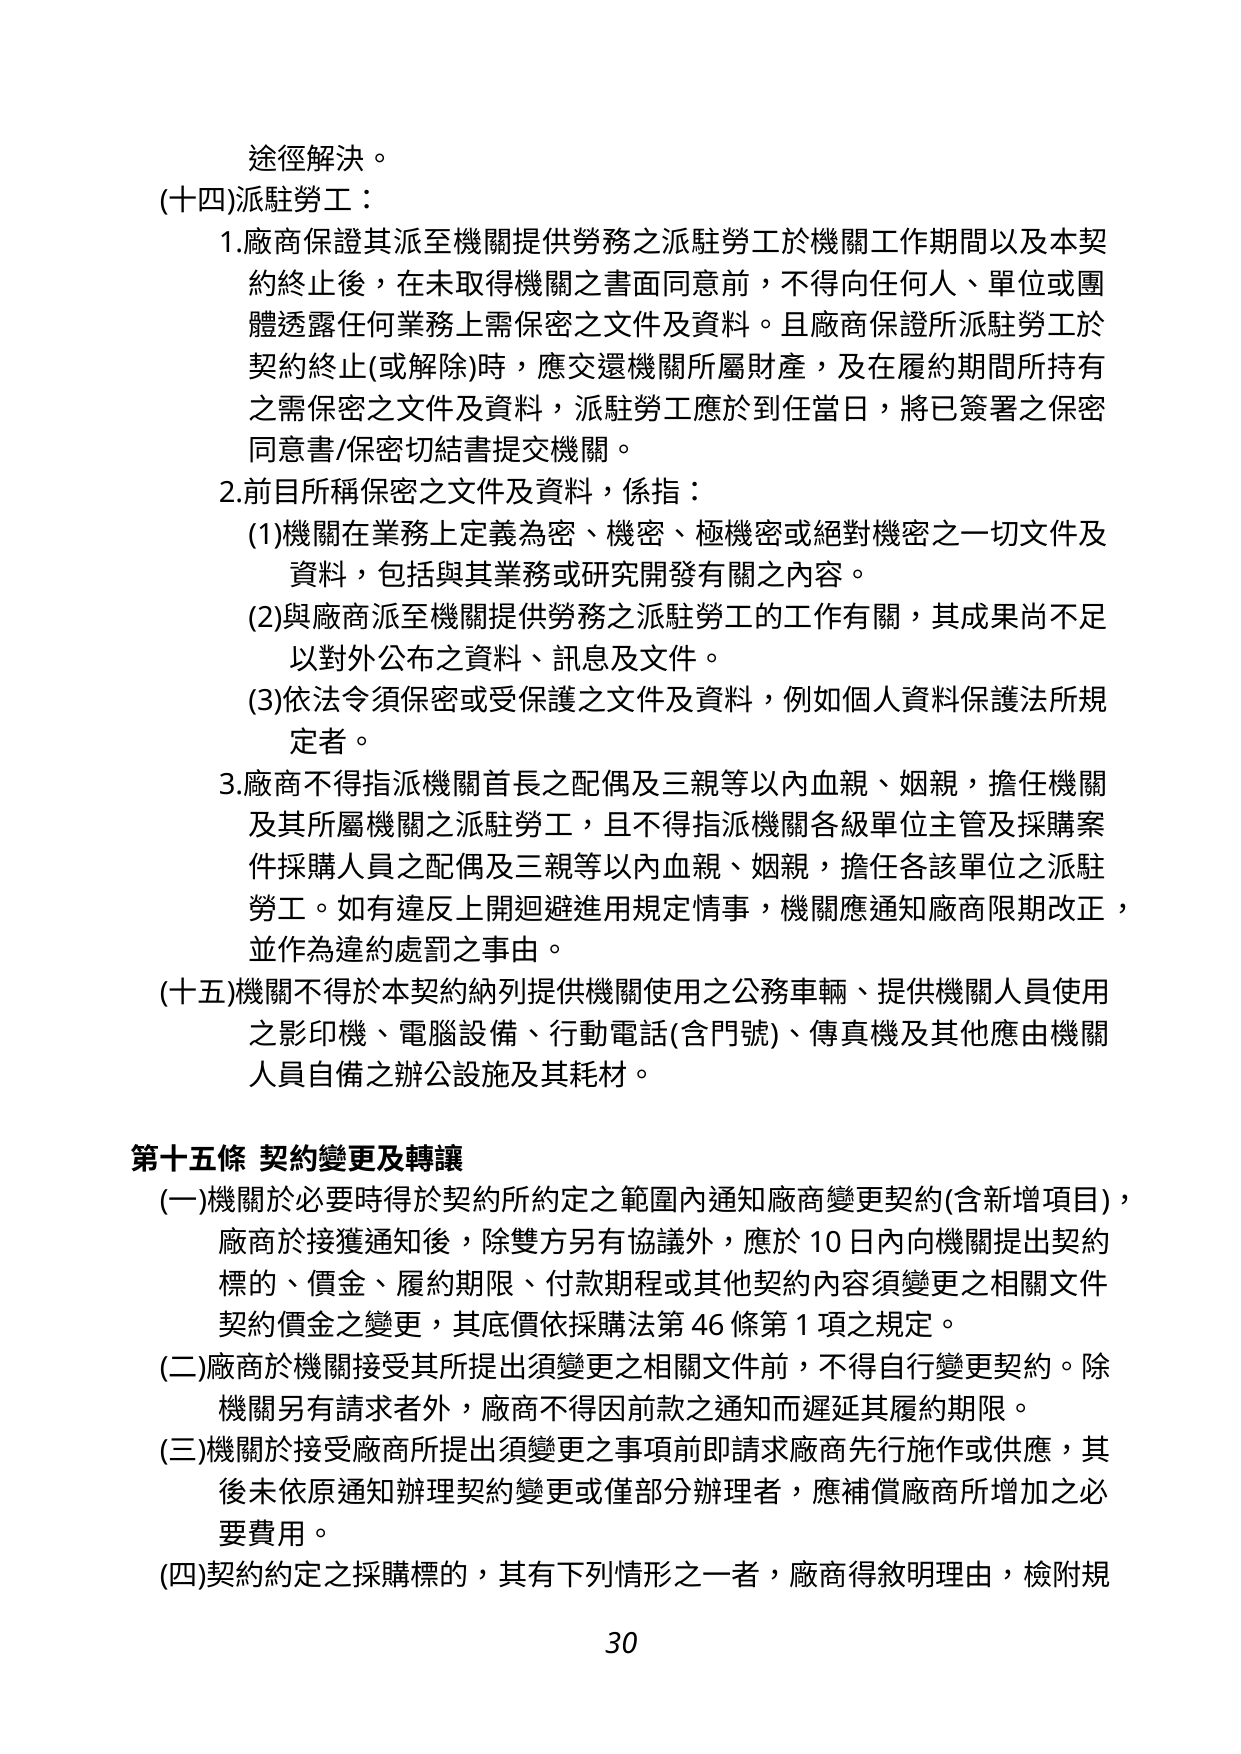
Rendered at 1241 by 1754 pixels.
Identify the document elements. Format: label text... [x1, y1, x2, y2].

text (二)廠商於機關接受其所提出須變更之相關文件前，不得自行變更契約。除機關另有請求者外，廠商不得因前款之通知而遲延其履約期限。 [159, 1344, 1110, 1427]
text 第十五條 契約變更及轉讓 [130, 1136, 1110, 1177]
text (三)機關於接受廠商所提出須變更之事項前即請求廠商先行施作或供應，其後未依原通知辦理契約變更或僅部分辦理者，應補償廠商所增加之必要費用。 [159, 1427, 1110, 1552]
text (十五)機關不得於本契約納列提供機關使用之公務車輛、提供機關人員使用之影印機、電腦設備、行動電話(含門號)、傳真機及其他應由機關人員自備之辦公設施及其耗材。 [159, 969, 1110, 1094]
text 3.廠商不得指派機關首長之配偶及三親等以內血親、姻親，擔任機關及其所屬機關之派駐勞工，且不得指派機關各級單位主管及採購案件採購人員之配偶及三親等以內血親、姻親，擔任各該單位之派駐勞工。如有違反上開迴避進用規定情事，機關應通知廠商限期改正，並作為違約處罰之事由。 [218, 761, 1108, 969]
text (2)與廠商派至機關提供勞務之派駐勞工的工作有關，其成果尚不足以對外公布之資料、訊息及文件。 [248, 594, 1110, 677]
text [159, 1552, 1110, 1594]
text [159, 136, 1110, 177]
text (一)機關於必要時得於契約所約定之範圍內通知廠商變更契約(含新增項目)，廠商於接獲通知後，除雙方另有協議外，應於10日內向機關提出契約標的、價金、履約期限、付款期程或其他契約內容須變更之相關文件。契約價金之變更，其底價依採購法第46條第1項之規定。 [159, 1177, 1110, 1344]
text (1)機關在業務上定義為密、機密、極機密或絕對機密之一切文件及資料，包括與其業務或研究開發有關之內容。 [248, 511, 1110, 594]
text (3)依法令須保密或受保護之文件及資料，例如個人資料保護法所規定者。 [248, 677, 1110, 761]
text 1.廠商保證其派至機關提供勞務之派駐勞工於機關工作期間以及本契約終止後，在未取得機關之書面同意前，不得向任何人、單位或團體透露任何業務上需保密之文件及資料。且廠商保證所派駐勞工於契約終止(或解除)時，應交還機關所屬財產，及在履約期間所持有之需保密之文件及資料，派駐勞工應於到任當日，將已簽署之保密同意書/保密切結書提交機關。 [218, 219, 1108, 469]
text (十四)派駐勞工： [159, 177, 1110, 219]
text 2.前目所稱保密之文件及資料，係指： [218, 469, 1108, 511]
